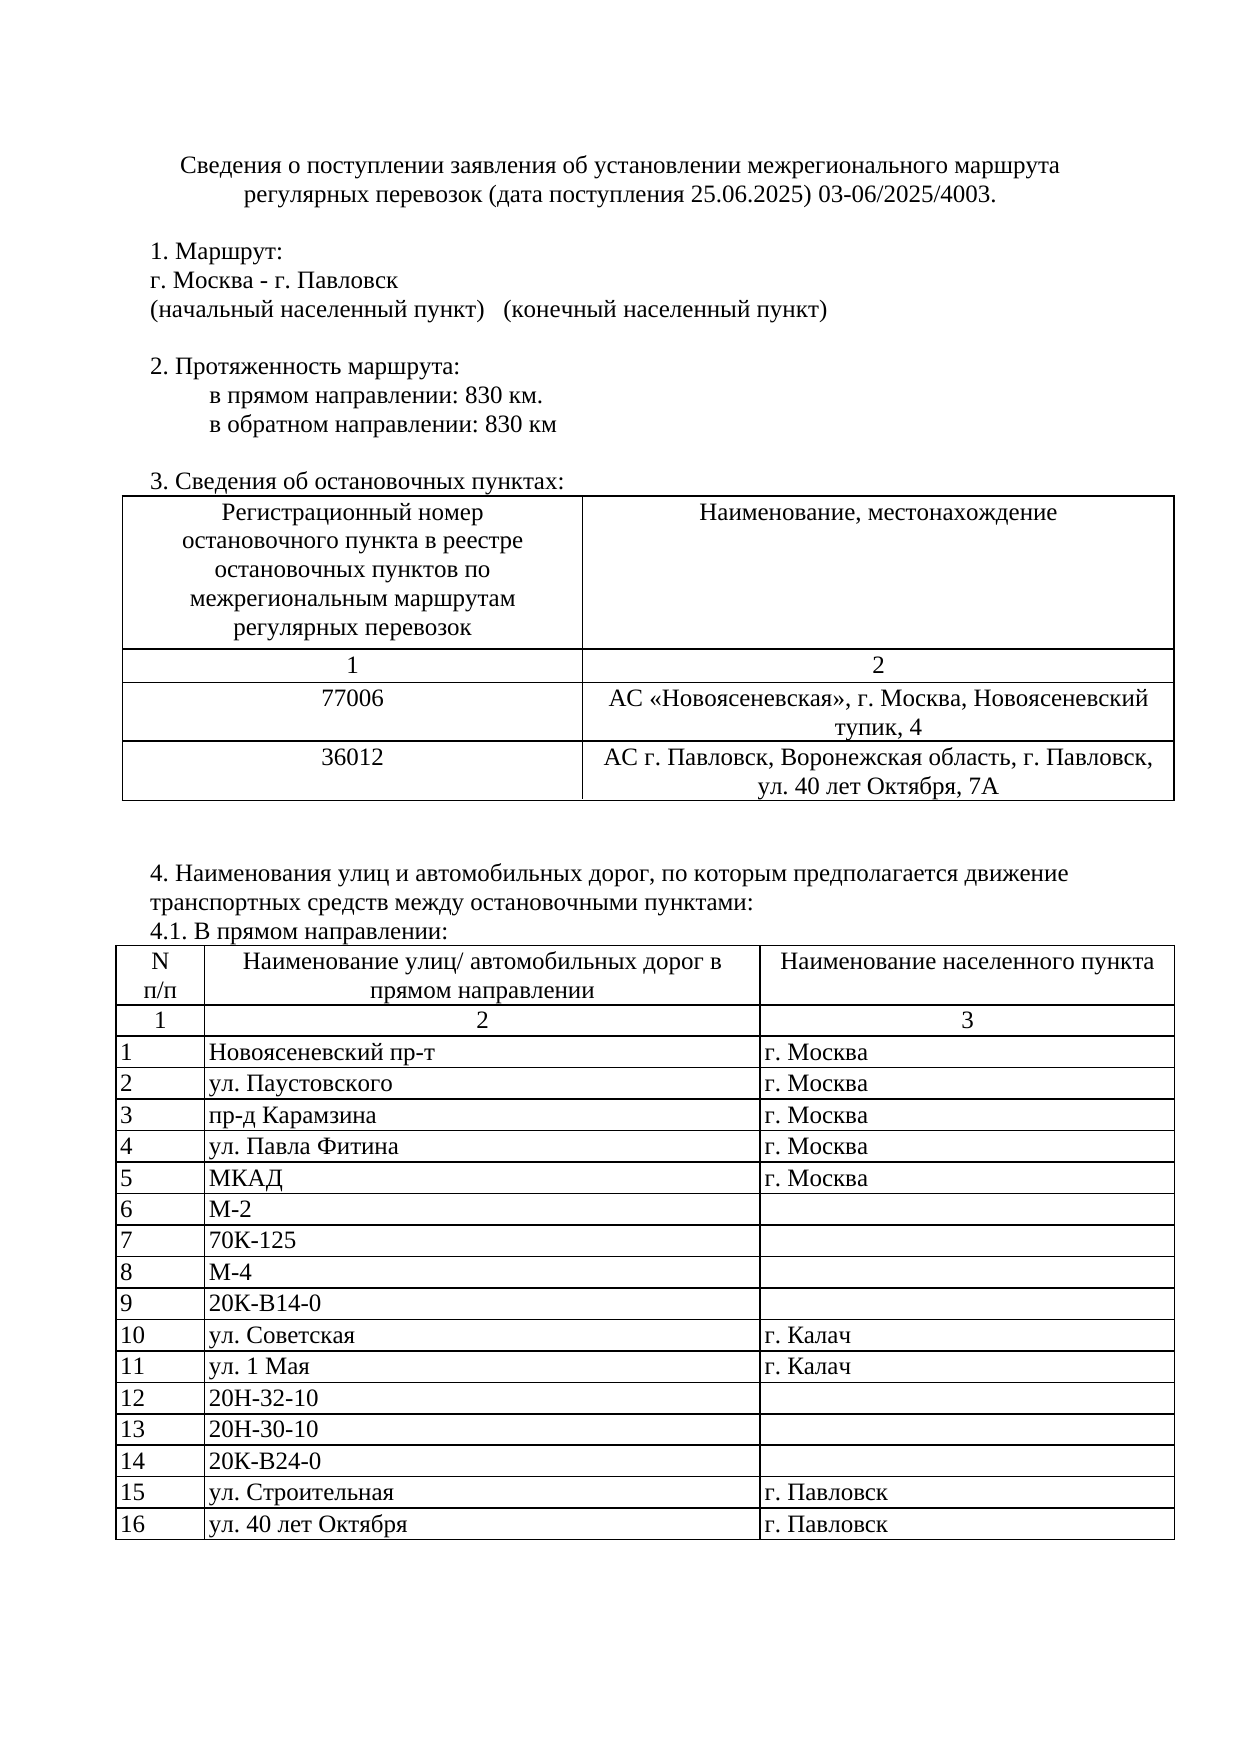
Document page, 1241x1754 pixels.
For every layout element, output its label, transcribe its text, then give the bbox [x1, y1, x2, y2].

table_cell 20К-В24-0 [205, 1446, 759, 1476]
table_cell 11 [117, 1352, 204, 1381]
table_cell 20Н-32-10 [205, 1383, 759, 1413]
table_cell 2 [583, 650, 1173, 681]
table_cell г. Москва [761, 1163, 1174, 1193]
table_cell пр-д Карамзина [205, 1100, 759, 1130]
table_header Наименование улиц/ автомобильных дорог в прямом направлении [205, 946, 759, 1004]
table_cell [761, 1226, 1174, 1256]
text 3. Сведения об остановочных пунктах: [150, 466, 1090, 495]
table_cell 5 [117, 1163, 204, 1193]
table_cell 14 [117, 1446, 204, 1476]
table_cell 20К-В14-0 [205, 1289, 759, 1318]
table_cell 7 [117, 1226, 204, 1256]
table_cell ул. Советская [205, 1320, 759, 1350]
text в прямом направлении: 830 км. [150, 380, 1090, 409]
text 2. Протяженность маршрута: [150, 351, 1090, 380]
table_cell 13 [117, 1415, 204, 1444]
table_cell М-2 [205, 1194, 759, 1224]
table_cell АС г. Павловск, Воронежская область, г. Павловск, ул. 40 лет Октября, 7А [583, 742, 1173, 799]
table_cell М-4 [205, 1257, 759, 1287]
table_cell 15 [117, 1477, 204, 1507]
table_cell г. Павловск [761, 1477, 1174, 1507]
table_cell ул. Паустовского [205, 1068, 759, 1098]
table_cell 8 [117, 1257, 204, 1287]
table_cell 70К-125 [205, 1226, 759, 1256]
table_cell 20Н-30-10 [205, 1415, 759, 1444]
table_cell 3 [761, 1006, 1174, 1035]
text 4.1. В прямом направлении: [150, 916, 1090, 945]
table_cell [761, 1194, 1174, 1224]
table_cell [761, 1289, 1174, 1318]
table_cell [761, 1446, 1174, 1476]
table_cell [761, 1415, 1174, 1444]
table_cell 1 [123, 650, 582, 681]
text Сведения о поступлении заявления об установлении межрегионального маршрута регулярных перевозок (дата поступления 25.06.2025) 03-06/2025/4003. [150, 150, 1090, 207]
table_cell 2 [205, 1006, 759, 1035]
table_cell 6 [117, 1194, 204, 1224]
table_cell г. Москва [761, 1068, 1174, 1098]
table_cell г. Калач [761, 1352, 1174, 1381]
table_cell АС «Новоясеневская», г. Москва, Новоясеневский тупик, 4 [583, 683, 1173, 740]
table_cell 9 [117, 1289, 204, 1318]
table_cell 1 [117, 1037, 204, 1067]
table_cell [761, 1257, 1174, 1287]
table_cell 2 [117, 1068, 204, 1098]
text 4. Наименования улиц и автомобильных дорог, по которым предполагается движение транспортных средств между остановочными пунктами: [150, 858, 1090, 916]
table_cell ул. 40 лет Октября [205, 1509, 759, 1539]
table_cell МКАД [205, 1163, 759, 1193]
table_cell г. Калач [761, 1320, 1174, 1350]
table_cell 36012 [123, 742, 582, 799]
table_cell 4 [117, 1131, 204, 1161]
table_cell г. Москва [761, 1131, 1174, 1161]
text в обратном направлении: 830 км [150, 409, 1090, 437]
table_cell 12 [117, 1383, 204, 1413]
table_cell 1 [117, 1006, 204, 1035]
text г. Москва - г. Павловск [150, 265, 1090, 294]
table_cell 3 [117, 1100, 204, 1130]
table_cell [761, 1383, 1174, 1413]
table_header Наименование, местонахождение [583, 497, 1173, 648]
table_header Наименование населенного пункта [761, 946, 1174, 1004]
table_cell 10 [117, 1320, 204, 1350]
table_cell г. Москва [761, 1037, 1174, 1067]
text 1. Маршрут: [150, 236, 1090, 265]
table_cell г. Павловск [761, 1509, 1174, 1539]
table_cell 77006 [123, 683, 582, 740]
table_cell Новоясеневский пр-т [205, 1037, 759, 1067]
table_cell ул. Строительная [205, 1477, 759, 1507]
table_cell ул. 1 Мая [205, 1352, 759, 1381]
table_header N п/п [117, 946, 204, 1004]
text (начальный населенный пункт) (конечный населенный пункт) [150, 294, 1090, 322]
table_header Регистрационный номер остановочного пункта в реестре остановочных пунктов по межрегиональным маршрутам регулярных перевозок [123, 497, 582, 648]
table_cell ул. Павла Фитина [205, 1131, 759, 1161]
table_cell 16 [117, 1509, 204, 1539]
table_cell г. Москва [761, 1100, 1174, 1130]
